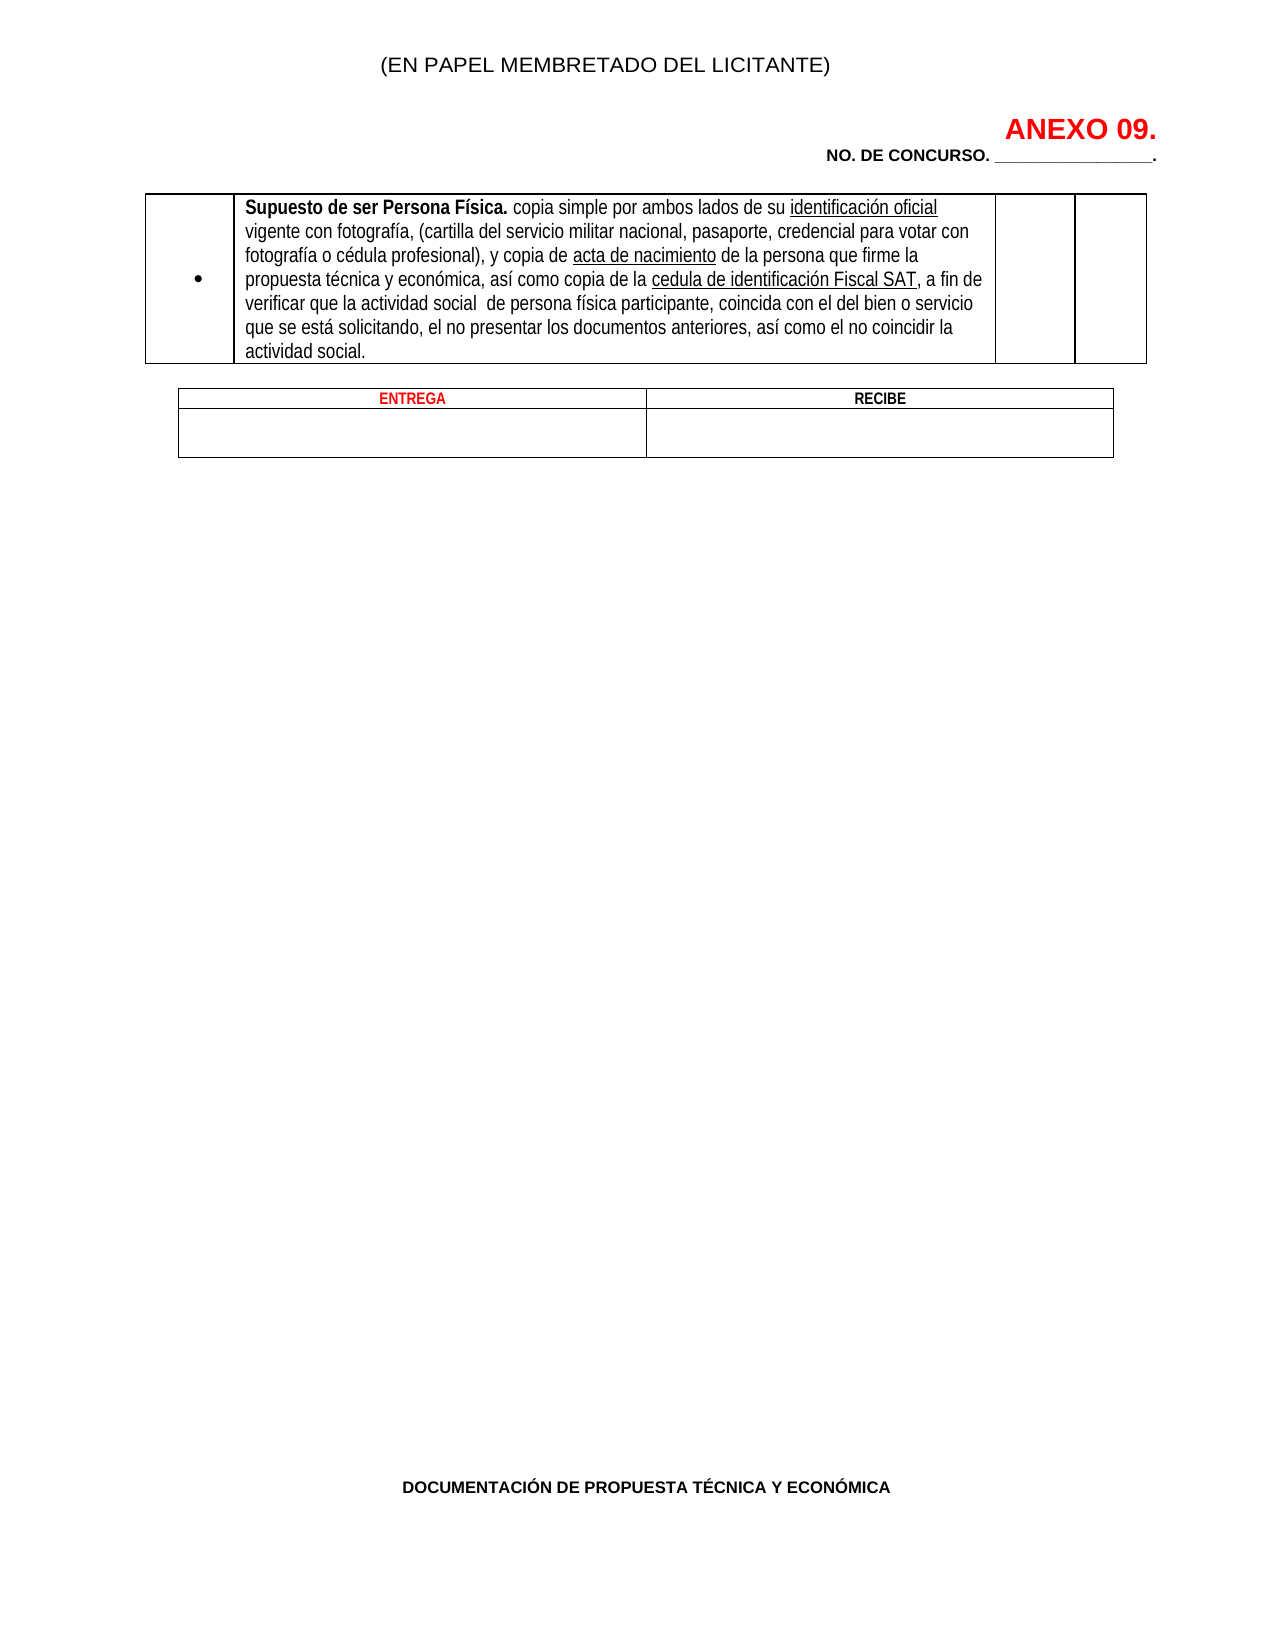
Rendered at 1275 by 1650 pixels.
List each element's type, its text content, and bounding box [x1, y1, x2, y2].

table_cell [146, 195, 233, 362]
text DOCUMENTACIÓN DE PROPUESTA TÉCNICA Y ECONÓMICA [136, 1478, 1157, 1497]
table_cell Supuesto de ser Persona Física. copia simple por ambos lados de su identificación oficial vigente con fotografía, (cartilla del servicio militar nacional, pasaporte, credencial para votar con fotografía o cédula profesional), y copia de acta de nacimiento de la persona que firme la propuesta técnica y económica, así como copia de la cedula de identificación Fiscal SAT, a fin de verificar que la actividad social de persona física participante, coincida con el del bien o servicio que se está solicitando, el no presentar los documentos anteriores, así como el no coincidir la actividad social. [235, 195, 995, 362]
table_cell [179, 409, 646, 457]
table_header ENTREGA [179, 389, 646, 408]
table_cell [996, 195, 1074, 362]
table_header RECIBE [647, 389, 1113, 408]
table_cell [647, 409, 1113, 457]
table_cell [1076, 195, 1146, 362]
